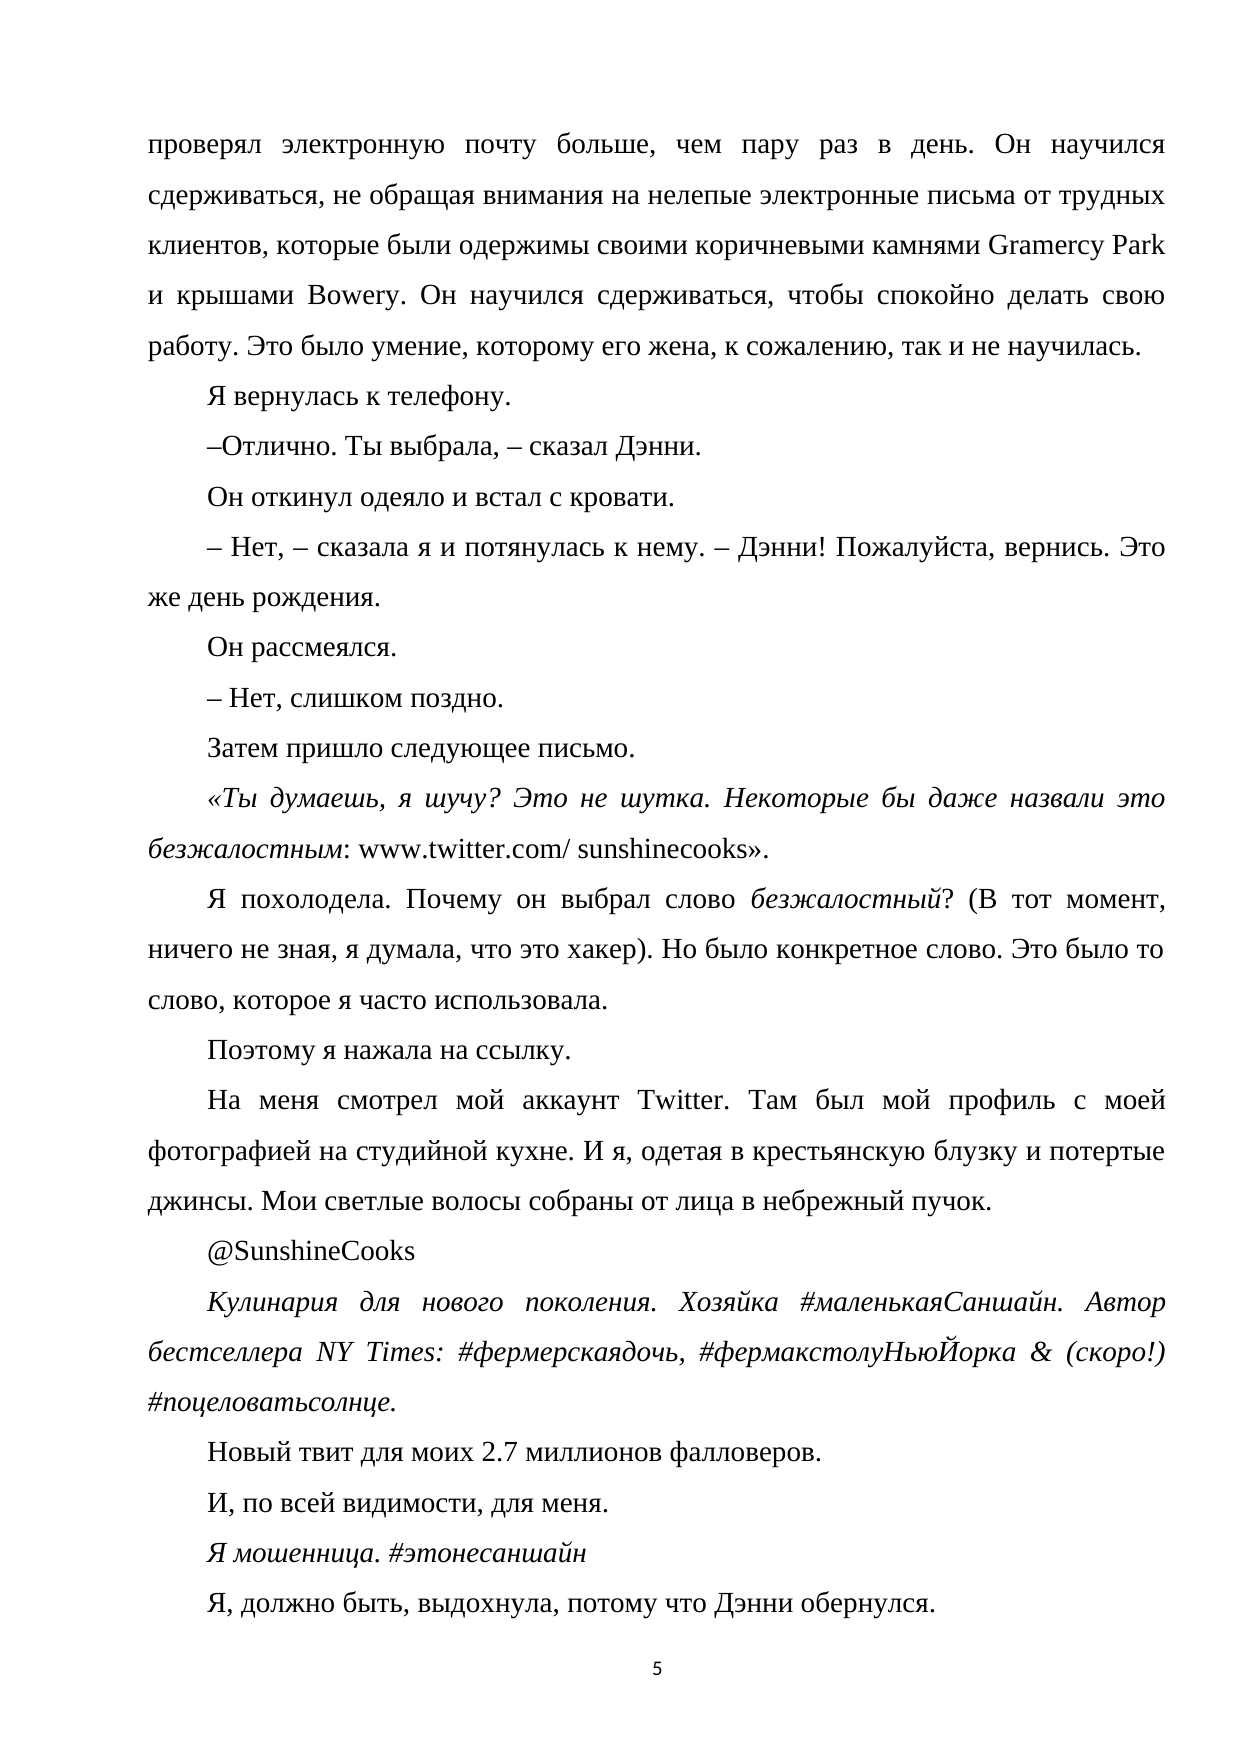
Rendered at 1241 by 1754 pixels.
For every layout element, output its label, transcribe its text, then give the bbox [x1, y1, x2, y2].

text Поэтому я нажала на ссылку. [148, 1032, 1167, 1066]
text Я похолодела. Почему он выбрал слово безжалостный? (В тот момент, ничего не зная, я думала, что это хакер). Но было конкретное слово. Это было то слово, которое я часто использовала. [148, 881, 1167, 1015]
text @SunshineCooks [148, 1233, 1167, 1267]
text Затем пришло следующее письмо. [148, 730, 1167, 764]
text – Нет, – сказала я и потянулась к нему. – Дэнни! Пожалуйста, вернись. Это же день рождения. [148, 529, 1167, 613]
text Кулинария для нового поколения. Хозяйка #маленькаяСаншайн. Автор бестселлера NY Times: #фермерскаядочь, #фермакстолуНьюЙорка & (скоро!) #поцеловатьсолнце. [148, 1284, 1167, 1418]
text Он рассмеялся. [148, 629, 1167, 663]
text Новый твит для моих 2.7 миллионов фалловеров. [148, 1434, 1167, 1468]
text На меня смотрел мой аккаунт Twitter. Там был мой профиль с моей фотографией на студийной кухне. И я, одетая в крестьянскую блузку и потертые джинсы. Мои светлые волосы собраны от лица в небрежный пучок. [148, 1082, 1167, 1217]
text Я вернулась к телефону. [148, 378, 1167, 412]
text – Нет, слишком поздно. [148, 680, 1167, 713]
text –Отлично. Ты выбрала, – сказал Дэнни. [148, 428, 1167, 462]
text Он откинул одеяло и встал с кровати. [148, 479, 1167, 512]
text Я, должно быть, выдохнула, потому что Дэнни обернулся. [148, 1586, 1167, 1619]
text Я мошенница. #этонесаншайн [148, 1535, 1167, 1569]
text И, по всей видимости, для меня. [148, 1485, 1167, 1518]
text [148, 126, 1167, 361]
text «Ты думаешь, я шучу? Это не шутка. Некоторые бы даже назвали это безжалостным: www.twitter.com/ sunshinecooks». [148, 781, 1167, 864]
